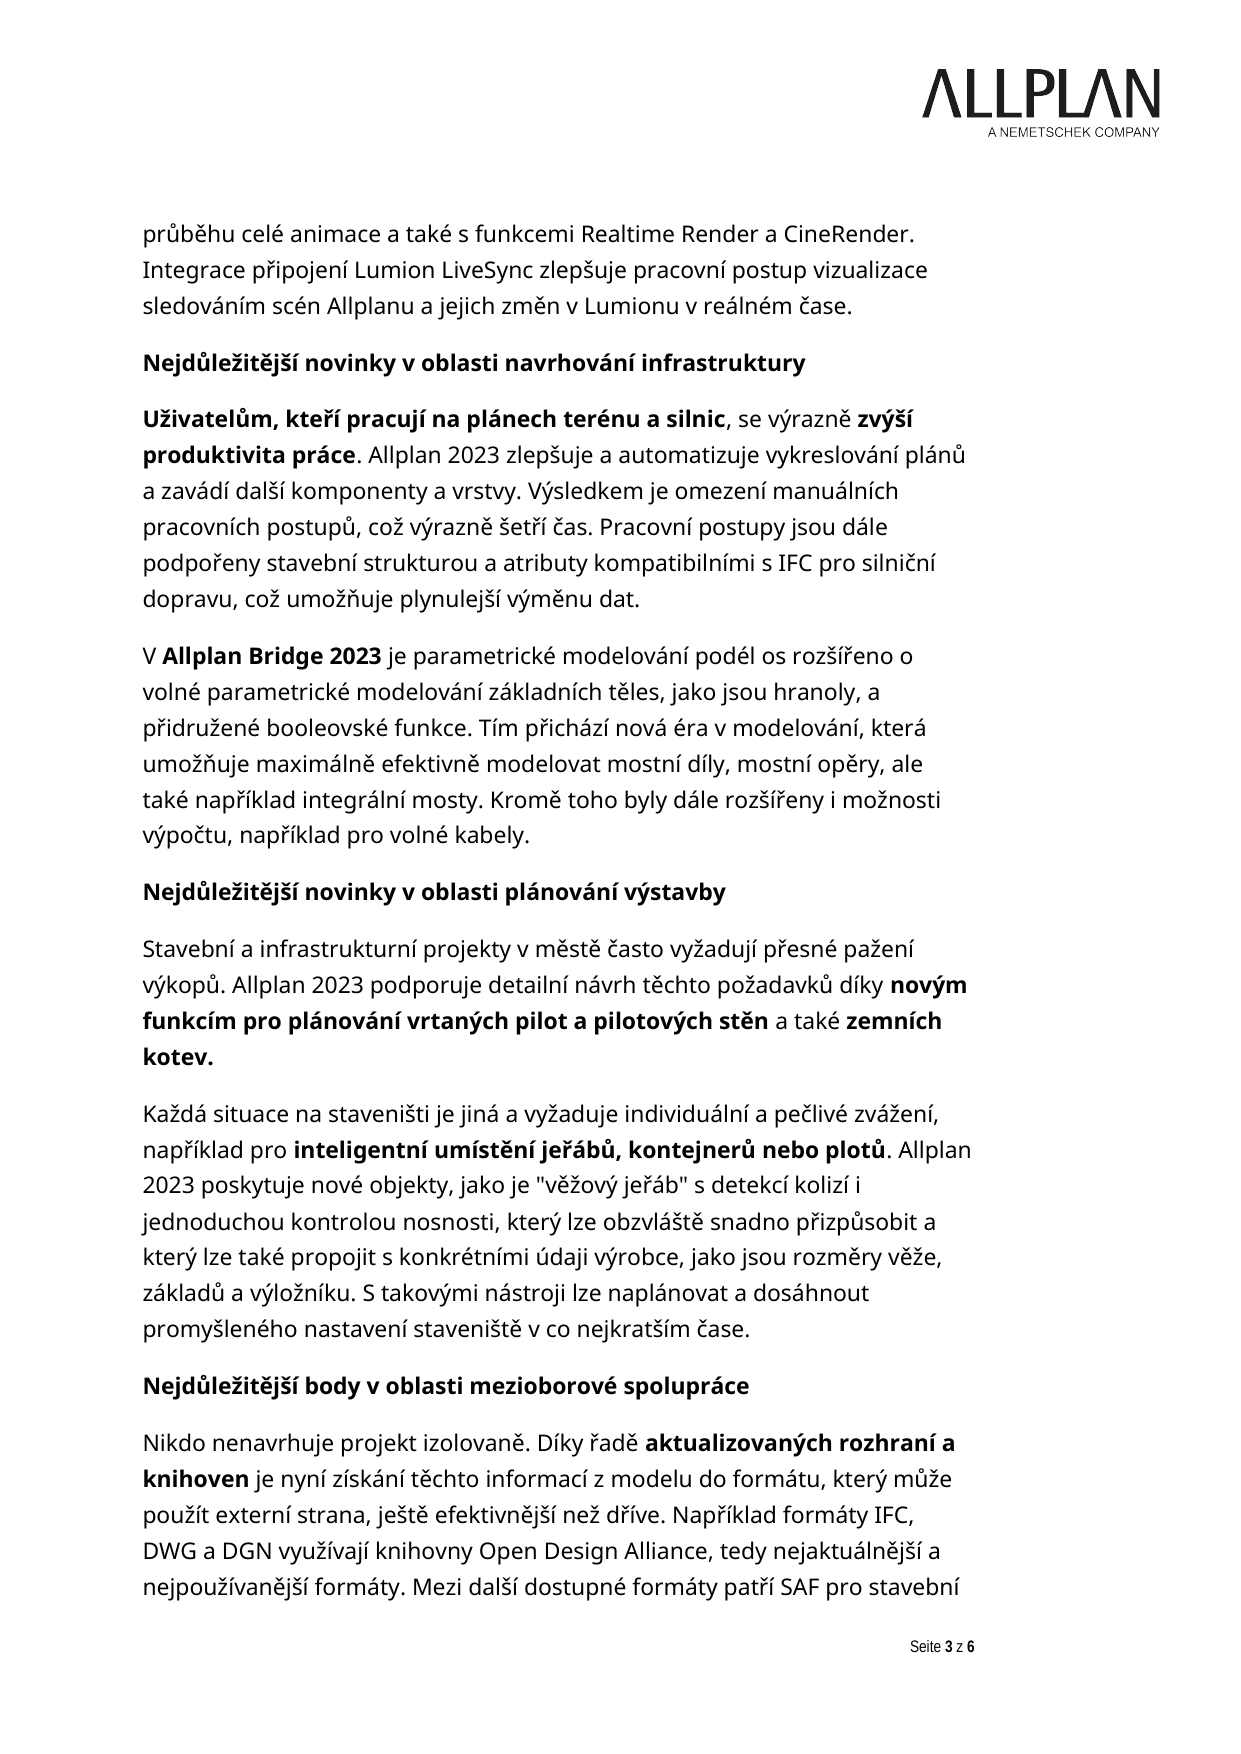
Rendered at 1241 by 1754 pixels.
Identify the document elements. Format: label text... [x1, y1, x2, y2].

text Nejdůležitější novinky v oblasti navrhování infrastruktury [142, 347, 974, 378]
text Nejdůležitější novinky v oblasti plánování výstavby [142, 876, 974, 907]
text Nejdůležitější body v oblasti mezioborové spolupráce [142, 1370, 974, 1401]
picture [922, 69, 1160, 137]
text Stavební a infrastrukturní projekty v městě často vyžadují přesné pažení výkopů. Allplan 2023 podporuje detailní návrh těchto požadavků díky novým funkcím pro plánování vrtaných pilot a pilotových stěn a také zemních kotev. [142, 933, 974, 1072]
text Uživatelům, kteří pracují na plánech terénu a silnic, se výrazně zvýší produktivita práce. Allplan 2023 zlepšuje a automatizuje vykreslování plánů a zavádí další komponenty a vrstvy. Výsledkem je omezení manuálních pracovních postupů, což výrazně šetří čas. Pracovní postupy jsou dále podpořeny stavební strukturou a atributy kompatibilními s IFC pro silniční dopravu, což umožňuje plynulejší výměnu dat. [142, 403, 974, 614]
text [142, 218, 974, 321]
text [142, 1427, 974, 1602]
text V Allplan Bridge 2023 je parametrické modelování podél os rozšířeno o volné parametrické modelování základních těles, jako jsou hranoly, a přidružené booleovské funkce. Tím přichází nová éra v modelování, která umožňuje maximálně efektivně modelovat mostní díly, mostní opěry, ale také například integrální mosty. Kromě toho byly dále rozšířeny i možnosti výpočtu, například pro volné kabely. [142, 640, 974, 851]
text Každá situace na staveništi je jiná a vyžaduje individuální a pečlivé zvážení, například pro inteligentní umístění jeřábů, kontejnerů nebo plotů. Allplan 2023 poskytuje nové objekty, jako je "věžový jeřáb" s detekcí kolizí i jednoduchou kontrolou nosnosti, který lze obzvláště snadno přizpůsobit a který lze také propojit s konkrétními údaji výrobce, jako jsou rozměry věže, základů a výložníku. S takovými nástroji lze naplánovat a dosáhnout promyšleného nastavení staveniště v co nejkratším čase. [142, 1098, 974, 1344]
